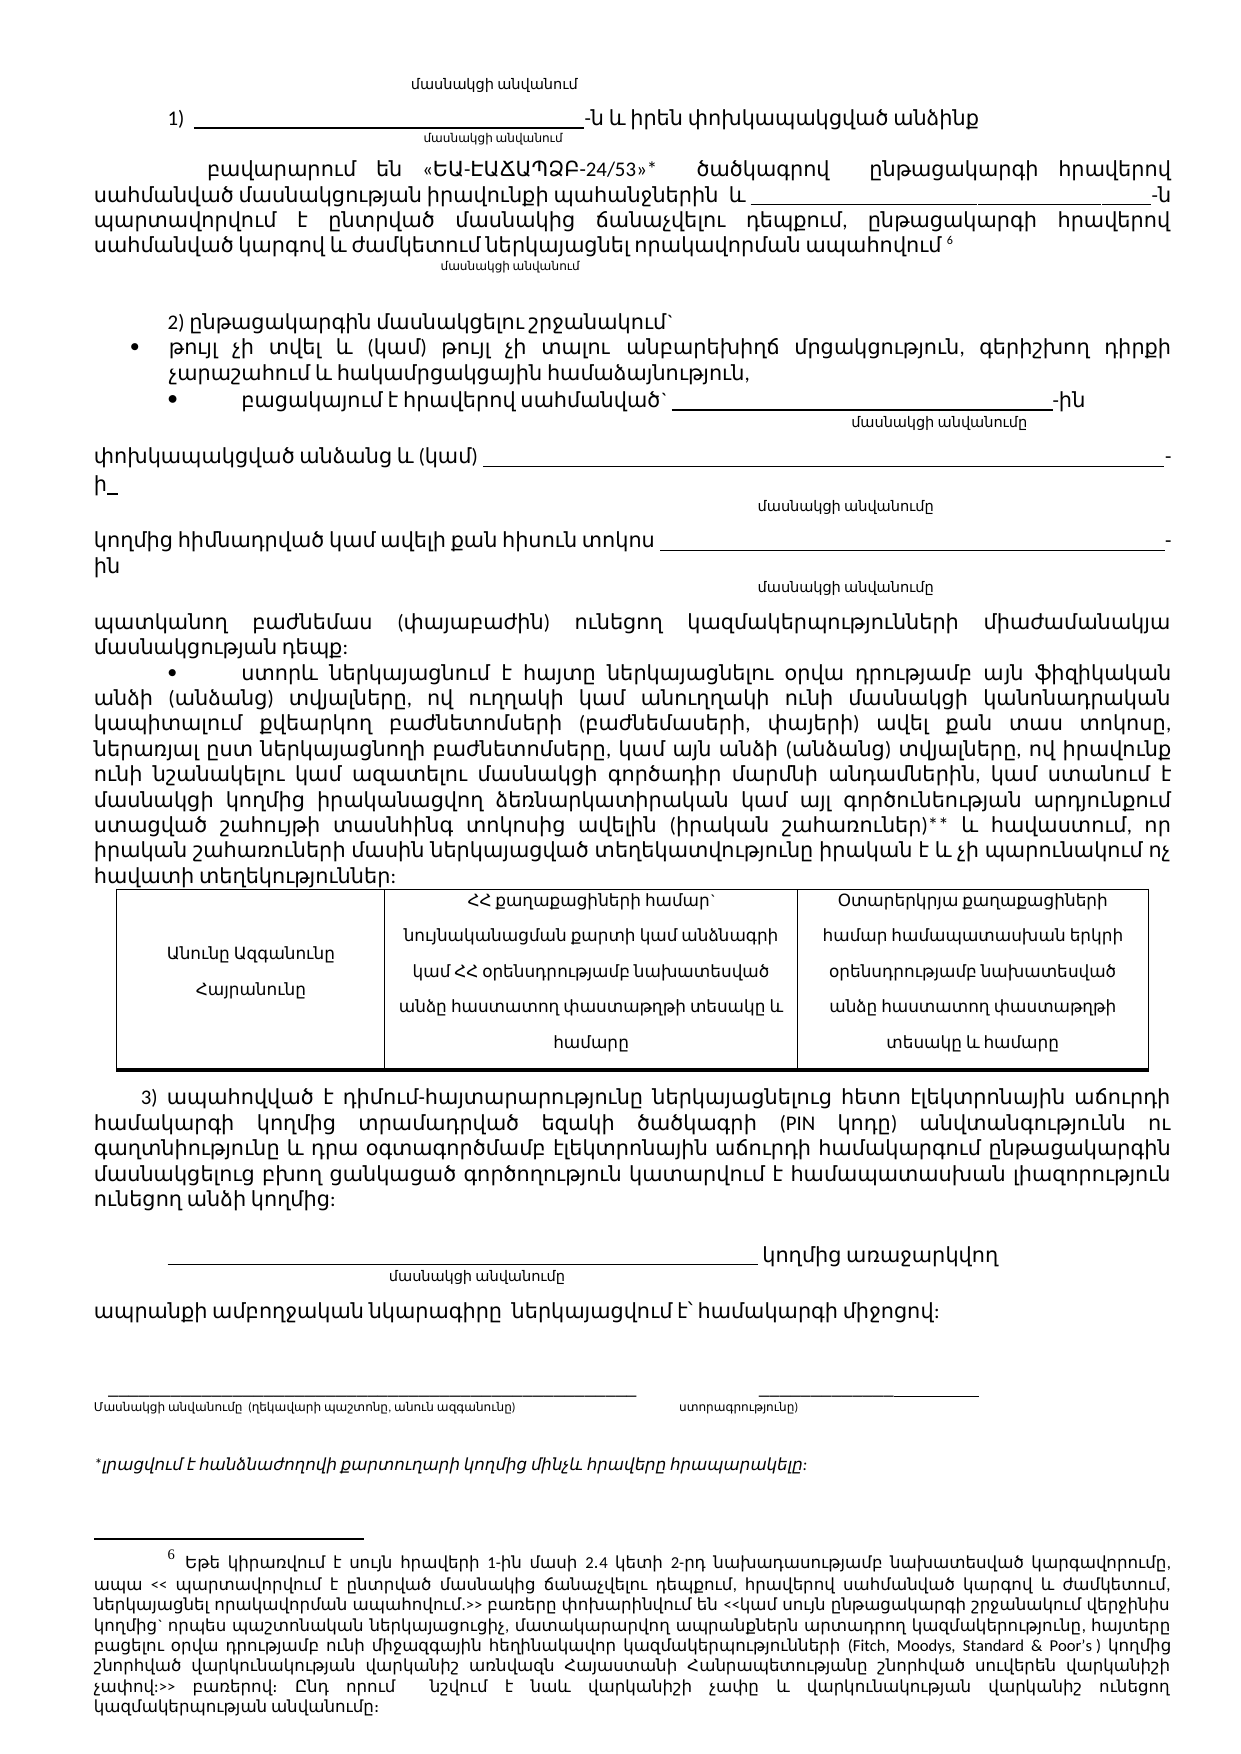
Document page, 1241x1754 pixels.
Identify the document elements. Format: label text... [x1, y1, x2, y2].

table_header ՀՀ քաղաքացիների համար` նույնականացման քարտի կամ անձնագրի կամ ՀՀ օրենսդրությամբ նախատեսված անձը հաստատող փաստաթղթի տեսակը և համարը [385, 890, 797, 1068]
text ___________________________________________________ _____________ Մասնակցի անվանումը (ղեկավարի պաշտոնը, անուն ազգանունը) ստորագրությունը) [94, 1374, 1171, 1425]
table_header Օտարերկրյա քաղաքացիների համար համապատասխան երկրի օրենսդրությամբ նախատեսված անձը հաստատող փաստաթղթի տեսակը և համարը [798, 890, 1148, 1068]
text մասնակցի անվանումը [94, 413, 1171, 444]
text *լրացվում է հանձնաժողովի քարտուղարի կողմից մինչև հրավերը հրապարակելը: [94, 1454, 1171, 1474]
list թույլ չի տվել և (կամ) թույլ չի տալու անբարեխիղճ մրցակցություն, գերիշխող դիրքի չարաշահում և հակամրցակցային համաձայնություն, [131, 334, 1171, 385]
text 1) -ն և իրեն փոխկապակցված անձինք [94, 106, 1171, 131]
text 3) ապահովված է դիմում-հայտարարությունը ներկայացնելուց հետո էլեկտրոնային աճուրդի համակարգի կողմից տրամադրված եզակի ծածկագրի (PIN կոդը) անվտանգությունն ու գաղտնիությունը և դրա օգտագործմամբ էլեկտրոնային աճուրդի համակարգում ընթացակարգին մասնակցելուց բխող ցանկացած գործողություն կատարվում է համապատասխան լիազորություն ունեցող անձի կողմից: [94, 1084, 1171, 1212]
table_header Անունը Ազգանունը Հայրանունը [117, 890, 384, 1068]
text մասնակցի անվանումը [94, 497, 1171, 528]
text մասնակցի անվանում [94, 258, 1171, 283]
list բացակայում է հրավերով սահմանված` -ին [94, 385, 1171, 413]
text մասնակցի անվանում [94, 75, 1171, 106]
text բավարարում են «ԵԱ-ԷԱՃԱՊՁԲ-24/53»* ծածկագրով ընթացակարգի հրավերով սահմանված մասնակցության իրավունքի պահանջներին և -ն պարտավորվում է ընտրված մասնակից ճանաչվելու դեպքում, ընթացակարգի հրավերով սահմանված կարգով և ժամկետում ներկայացնել որակավորման ապահովում [94, 156, 1171, 258]
text կողմից հիմնադրված կամ ավելի քան հիսուն տոկոս -ին [94, 528, 1171, 578]
text մասնակցի անվանումը [94, 578, 1171, 609]
text ապրանքի ամբողջական նկարագիրը ներկայացվում է՝ համակարգի միջոցով: [94, 1298, 1171, 1323]
text մասնակցի անվանումը [94, 1268, 1171, 1298]
text փոխկապակցված անձանց և (կամ) -ի [94, 444, 1171, 497]
text պատկանող բաժնեմաս (փայաբաժին) ունեցող կազմակերպությունների միաժամանակյա մասնակցության դեպք: [94, 609, 1171, 660]
text 2) ընթացակարգին մասնակցելու շրջանակում` [94, 309, 1171, 334]
text մասնակցի անվանում [94, 131, 1171, 156]
text կողմից առաջարկվող [94, 1242, 1171, 1268]
list ստորև ներկայացնում է հայտը ներկայացնելու օրվա դրությամբ այն ֆիզիկական անձի (անձանց) տվյալները, ով ուղղակի կամ անուղղակի ունի մասնակցի կանոնադրական կապիտալում քվեարկող բաժնետոմսերի (բաժնեմասերի, փայերի) ավել քան տաս տոկոսը, ներառյալ ըստ ներկայացնողի բաժնետոմսերը, կամ այն անձի (անձանց) տվյալները, ով իրավունք ունի նշանակելու կամ ազատելու մասնակցի գործադիր մարմնի անդամներին, կամ ստանում է մասնակցի կողմից իրականացվող ձեռնարկատիրական կամ այլ գործունեության արդյունքում ստացված շահույթի տասնհինգ տոկոսից ավելին (իրական շահառուներ)** և հավաստում, որ իրական շահառուների մասին ներկայացված տեղեկատվությունը իրական է և չի պարունակում ոչ հավատի տեղեկություններ: [94, 660, 1171, 888]
